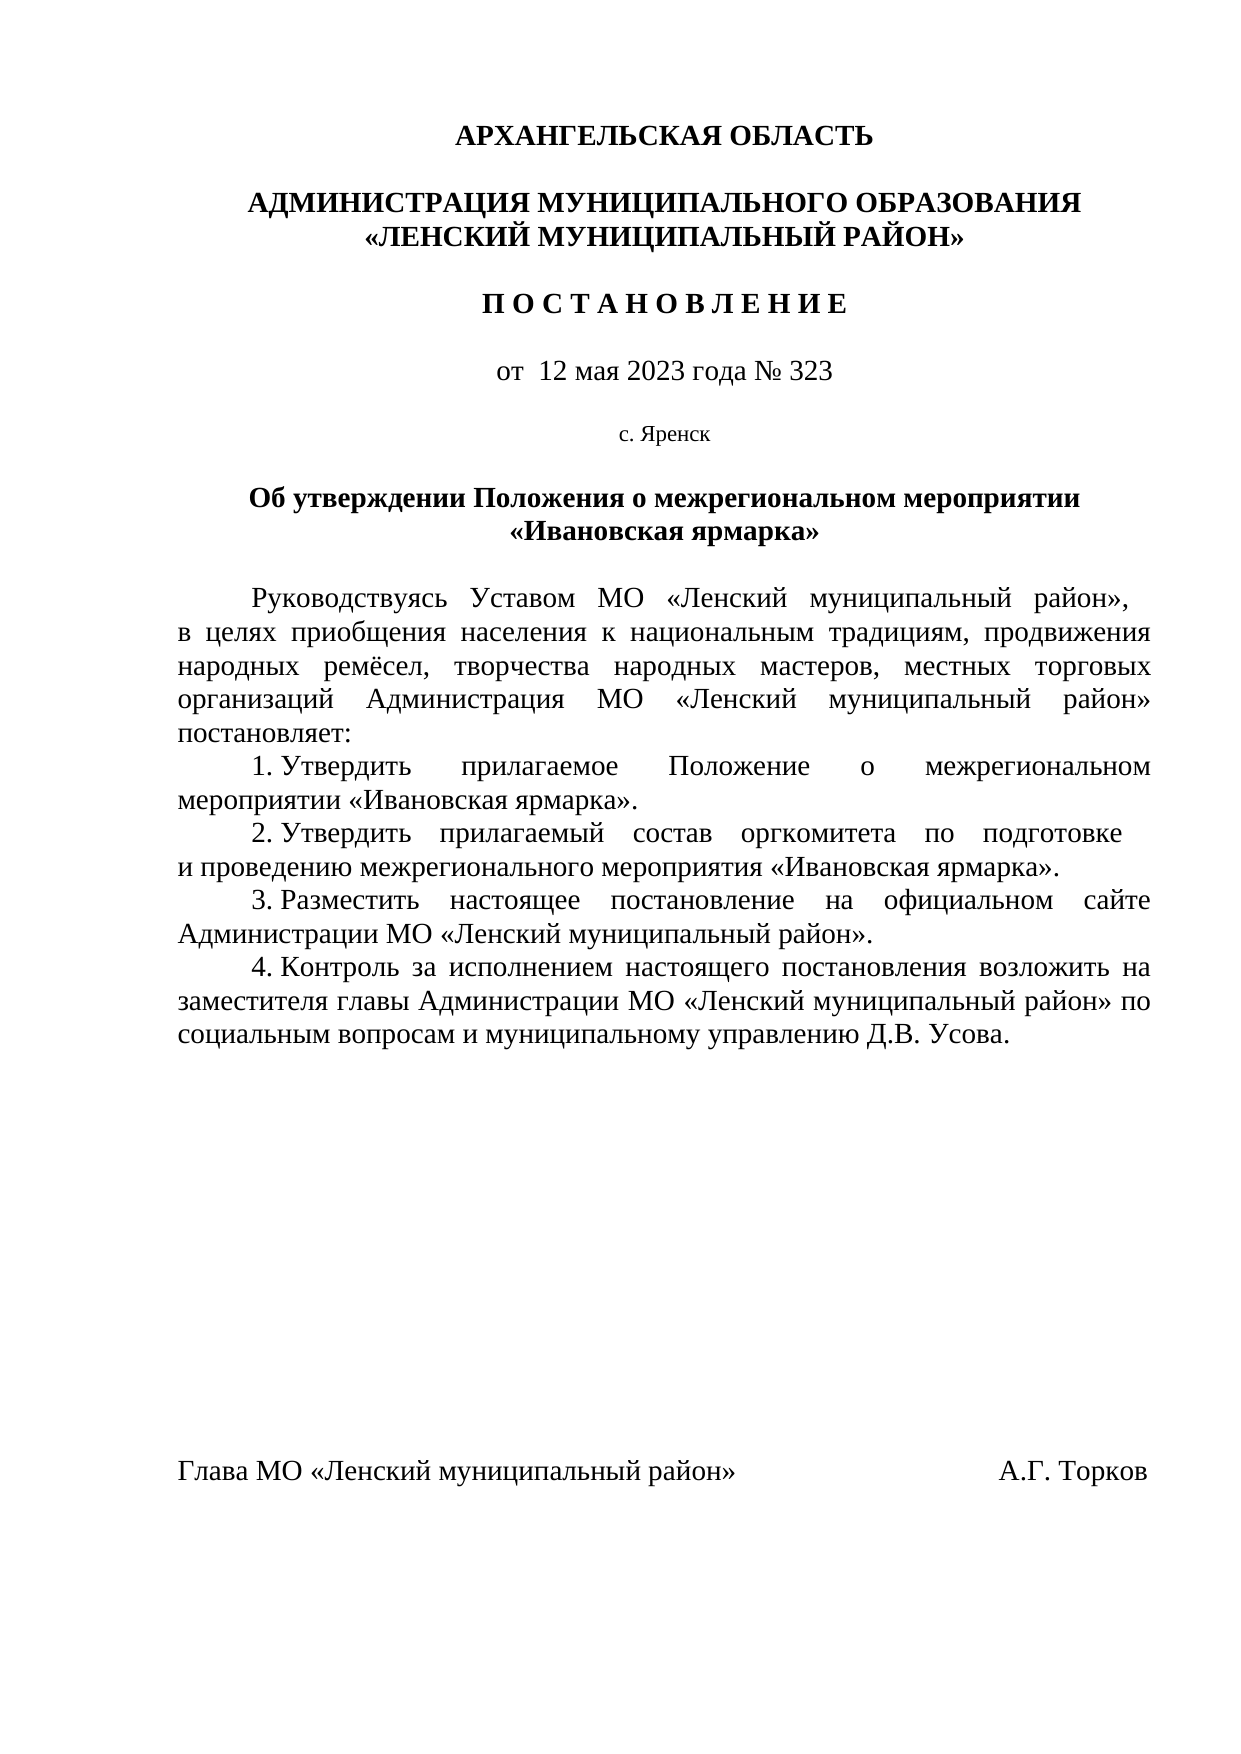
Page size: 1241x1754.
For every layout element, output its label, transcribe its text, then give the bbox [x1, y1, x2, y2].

text П О С Т А Н О В Л Е Н И Е [177, 286, 1152, 319]
list Утвердить прилагаемое Положение о межрегиональном мероприятии «Ивановская ярмарка». [177, 748, 1152, 815]
list Контроль за исполнением настоящего постановления возложить на заместителя главы Администрации МО «Ленский муниципальный район» по социальным вопросам и муниципальному управлению Д.В. Усова. [177, 949, 1152, 1050]
title «ЛЕНСКИЙ МУНИЦИПАЛЬНЫЙ РАЙОН» [177, 219, 1152, 252]
text с. Яренск [177, 420, 1152, 446]
subtitle от 12 мая 2023 года № 323 [177, 353, 1152, 386]
text Глава МО «Ленский муниципальный район» А.Г. Торков [177, 1453, 1152, 1486]
title АДМИНИСТРАЦИЯ МУНИЦИПАЛЬНОГО ОБРАЗОВАНИЯ [177, 185, 1152, 219]
list Утвердить прилагаемый состав оргкомитета по подготовке и проведению межрегионального мероприятия «Ивановская ярмарка». [177, 815, 1152, 882]
text Руководствуясь Уставом МО «Ленский муниципальный район», в целях приобщения населения к национальным традициям, продвижения народных ремёсел, творчества народных мастеров, местных торговых организаций Администрация МО «Ленский муниципальный район» постановляет: [177, 581, 1152, 748]
text Об утверждении Положения о межрегиональном мероприятии «Ивановская ярмарка» [177, 480, 1152, 547]
list Разместить настоящее постановление на официальном сайте Администрации МО «Ленский муниципальный район». [177, 882, 1152, 949]
title АРХАНГЕЛЬСКАЯ ОБЛАСТЬ [177, 118, 1152, 152]
